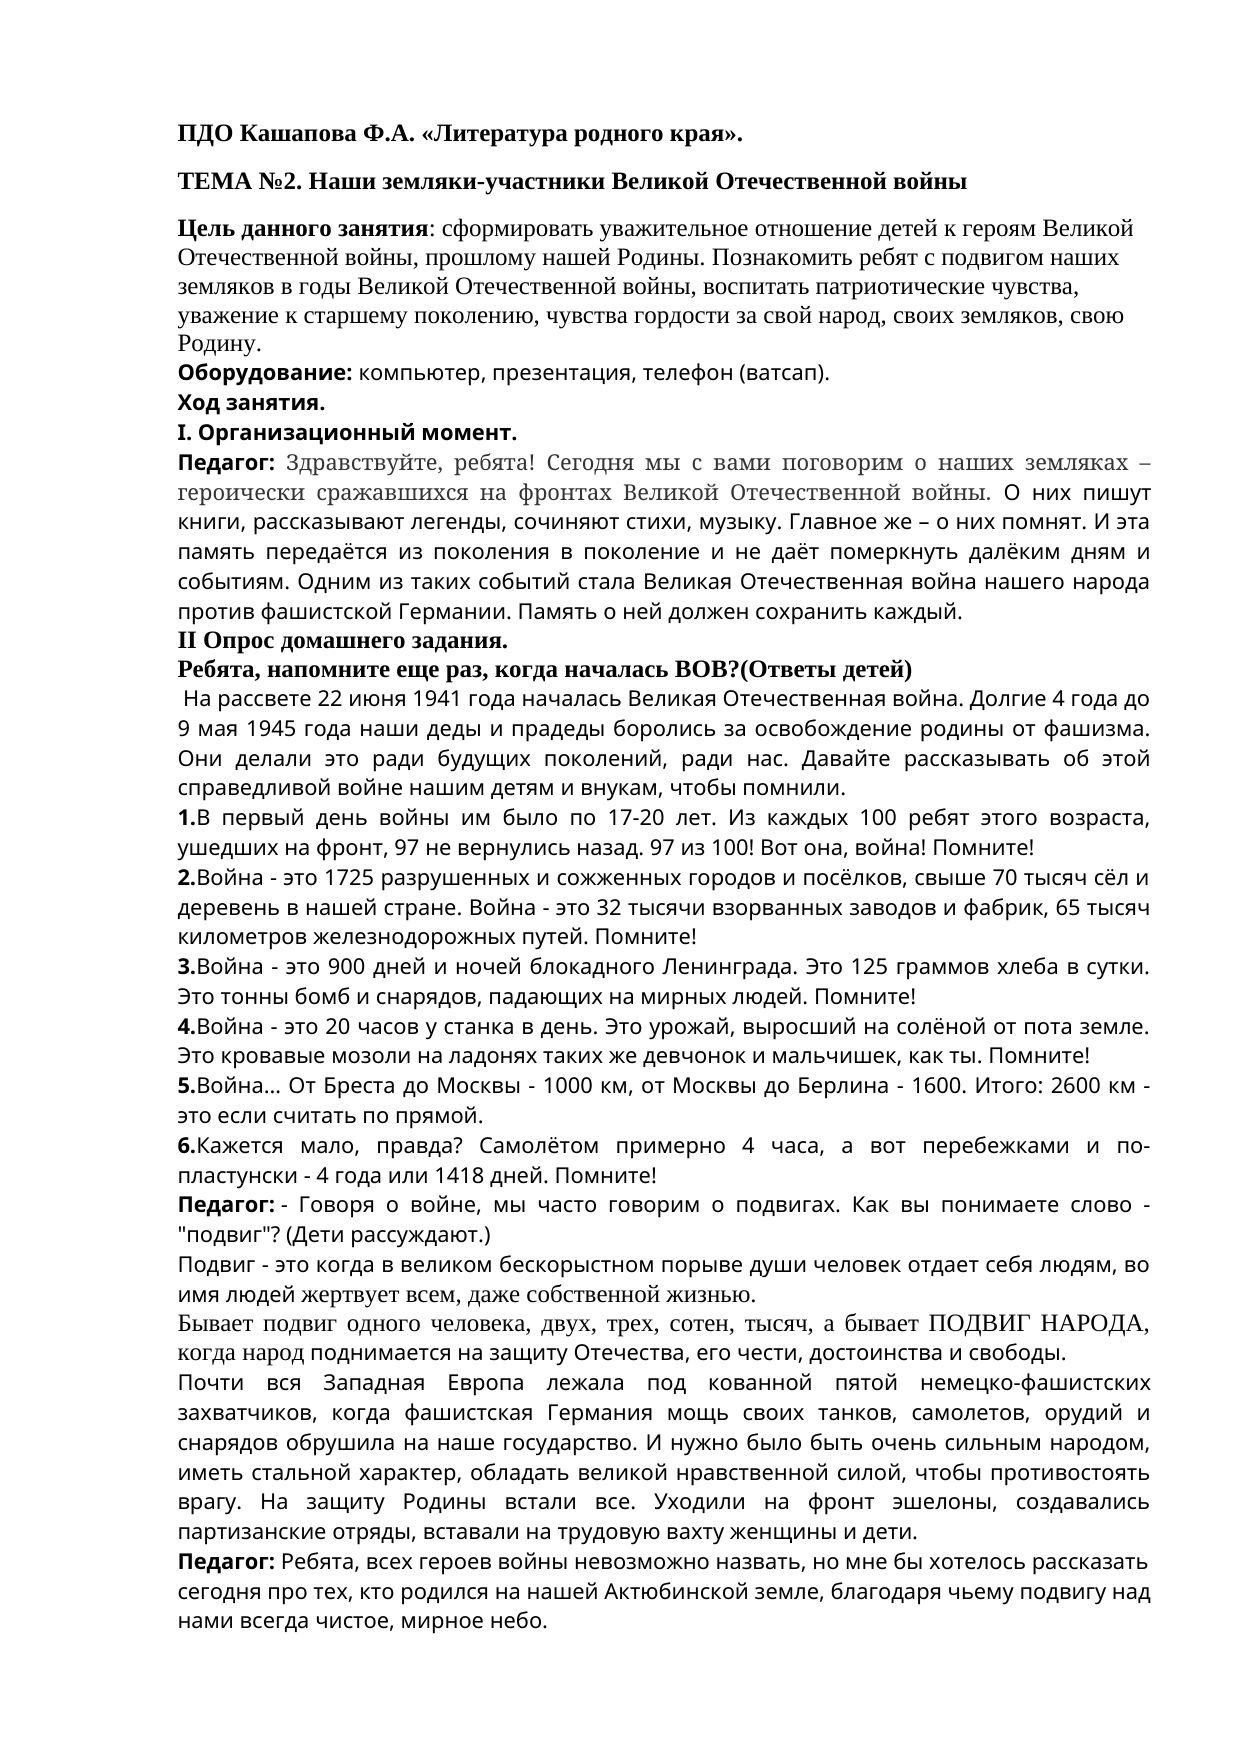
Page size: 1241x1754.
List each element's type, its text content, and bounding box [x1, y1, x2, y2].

text Ребята, напомните еще раз, когда началась ВОВ?(Ответы детей) [177, 654, 1152, 683]
text Бывает подвиг одного человека, двух, трех, сотен, тысяч, а бывает ПОДВИГ НАРОДА, когда народ поднимается на защиту Отечества, его чести, достоинства и свободы. [177, 1308, 1152, 1367]
text Педагог: - Говоря о войне, мы часто говорим о подвигах. Как вы понимаете слово - "подвиг"? (Дети рассуждают.) [177, 1189, 1152, 1249]
text ПДО Кашапова Ф.А. «Литература родного края». [177, 118, 1152, 147]
text 2.Война - это 1725 разрушенных и сожженных городов и посёлков, свыше 70 тысяч сёл и деревень в нашей стране. Война - это 32 тысячи взорванных заводов и фабрик, 65 тысяч километров железнодорожных путей. Помните! [177, 862, 1152, 951]
text II Опрос домашнего задания. [177, 625, 1152, 654]
text 5.Война… От Бреста до Москвы - 1000 км, от Москвы до Берлина - 1600. Итого: 2600 км - это если считать по прямой. [177, 1070, 1152, 1130]
text I. Организационный момент. [177, 417, 1152, 447]
text Педагог: Ребята, всех героев войны невозможно назвать, но мне бы хотелось рассказать сегодня про тех, кто родился на нашей Актюбинской земле, благодаря чьему подвигу над нами всегда чистое, мирное небо. [177, 1546, 1152, 1635]
text 1.В первый день войны им было по 17-20 лет. Из каждых 100 ребят этого возраста, ушедших на фронт, 97 не вернулись назад. 97 из 100! Вот она, война! Помните! [177, 802, 1152, 862]
text Педагог: Здравствуйте, ребята! Сегодня мы с вами поговорим о наших земляках –героически сражавшихся на фронтах Великой Отечественной войны. О них пишут книги, рассказывают легенды, сочиняют стихи, музыку. Главное же – о них помнят. И эта память передаётся из поколения в поколение и не даёт померкнуть далёким дням и событиям. Одним из таких событий стала Великая Отечественная война нашего народа против фашистской Германии. Память о ней должен сохранить каждый. [177, 476, 1152, 625]
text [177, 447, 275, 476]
text Подвиг - это когда в великом бескорыстном порыве души человек отдает себя людям, во имя людей жертвует всем, даже собственной жизнью. [177, 1249, 1152, 1308]
text 4.Война - это 20 часов у станка в день. Это урожай, выросший на солёной от пота земле. Это кровавые мозоли на ладонях таких же девчонок и мальчишек, как ты. Помните! [177, 1011, 1152, 1070]
text На рассвете 22 июня 1941 года началась Великая Отечественная война. Долгие 4 года до 9 мая 1945 года наши деды и прадеды боролись за освобождение родины от фашизма. Они делали это ради будущих поколений, ради нас. Давайте рассказывать об этой справедливой войне нашим детям и внукам, чтобы помнили. [177, 683, 1152, 802]
text ТЕМА №2. Наши земляки-участники Великой Отечественной войны [177, 166, 1152, 194]
text 3.Война - это 900 дней и ночей блокадного Ленинграда. Это 125 граммов хлеба в сутки. Это тонны бомб и снарядов, падающих на мирных людей. Помните! [177, 951, 1152, 1011]
text Оборудование: компьютер, презентация, телефон (ватсап). [177, 357, 1152, 387]
text Ход занятия. [177, 387, 1152, 417]
text 6.Кажется мало, правда? Самолётом примерно 4 часа, а вот перебежками и по-пластунски - 4 года или 1418 дней. Помните! [177, 1130, 1152, 1189]
text Почти вся Западная Европа лежала под кованной пятой немецко-фашистских захватчиков, когда фашистская Германия мощь своих танков, самолетов, орудий и снарядов обрушила на наше государство. И нужно было быть очень сильным народом, иметь стальной характер, обладать великой нравственной силой, чтобы противостоять врагу. На защиту Родины встали все. Уходили на фронт эшелоны, создавались партизанские отряды, вставали на трудовую вахту женщины и дети. [177, 1367, 1152, 1546]
text Цель данного занятия: сформировать уважительное отношение детей к героям Великой Отечественной войны, прошлому нашей Родины. Познакомить ребят с подвигом наших земляков в годы Великой Отечественной войны, воспитать патриотические чувства, уважение к старшему поколению, чувства гордости за свой народ, своих земляков, свою Родину. [177, 213, 1152, 357]
